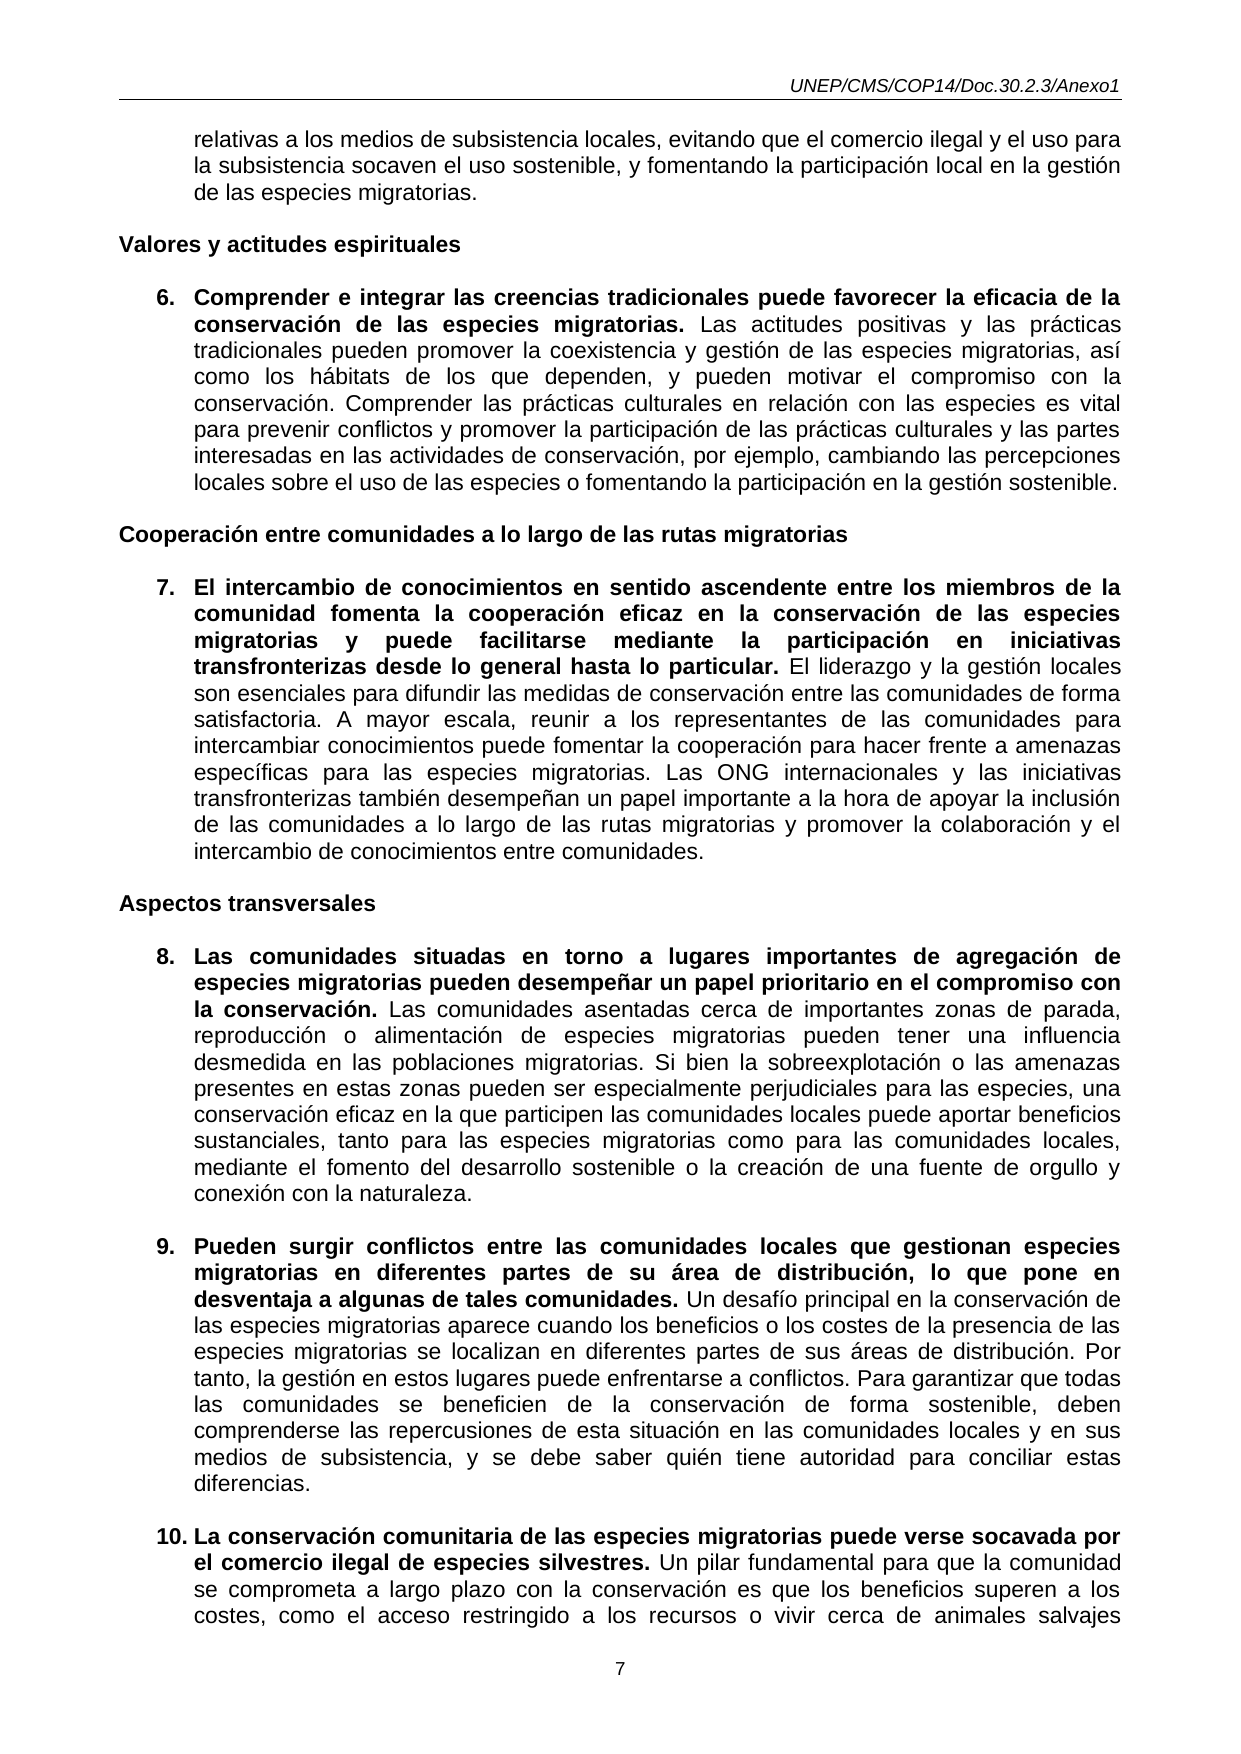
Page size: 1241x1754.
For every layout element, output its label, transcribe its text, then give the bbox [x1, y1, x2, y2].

list Comprender e integrar las creencias tradicionales puede favorecer la eficacia de la conservación de las especies migratorias. Las actitudes positivas y las prácticas tradicionales pueden promover la coexistencia y gestión de las especies migratorias, así como los hábitats de los que dependen, y pueden motivar el compromiso con la conservación. Comprender las prácticas culturales en relación con las especies es vital para prevenir conflictos y promover la participación de las prácticas culturales y las partes interesadas en las actividades de conservación, por ejemplo, cambiando las percepciones locales sobre el uso de las especies o fomentando la participación en la gestión sostenible. [156, 284, 1122, 495]
text Cooperación entre comunidades a lo largo de las rutas migratorias [118, 521, 1122, 548]
list Las comunidades situadas en torno a lugares importantes de agregación de especies migratorias pueden desempeñar un papel prioritario en el compromiso con la conservación. Las comunidades asentadas cerca de importantes zonas de parada, reproducción o alimentación de especies migratorias pueden tener una influencia desmedida en las poblaciones migratorias. Si bien la sobreexplotación o las amenazas presentes en estas zonas pueden ser especialmente perjudiciales para las especies, una conservación eficaz en la que participen las comunidades locales puede aportar beneficios sustanciales, tanto para las especies migratorias como para las comunidades locales, mediante el fomento del desarrollo sostenible o la creación de una fuente de orgullo y conexión con la naturaleza. [156, 943, 1122, 1207]
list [156, 126, 1122, 205]
text Aspectos transversales [118, 890, 1122, 917]
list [156, 1523, 1122, 1628]
text Valores y actitudes espirituales [118, 231, 1122, 258]
list El intercambio de conocimientos en sentido ascendente entre los miembros de la comunidad fomenta la cooperación eficaz en la conservación de las especies migratorias y puede facilitarse mediante la participación en iniciativas transfronterizas desde lo general hasta lo particular. El liderazgo y la gestión locales son esenciales para difundir las medidas de conservación entre las comunidades de forma satisfactoria. A mayor escala, reunir a los representantes de las comunidades para intercambiar conocimientos puede fomentar la cooperación para hacer frente a amenazas específicas para las especies migratorias. Las ONG internacionales y las iniciativas transfronterizas también desempeñan un papel importante a la hora de apoyar la inclusión de las comunidades a lo largo de las rutas migratorias y promover la colaboración y el intercambio de conocimientos entre comunidades. [156, 574, 1122, 864]
list Pueden surgir conflictos entre las comunidades locales que gestionan especies migratorias en diferentes partes de su área de distribución, lo que pone en desventaja a algunas de tales comunidades. Un desafío principal en la conservación de las especies migratorias aparece cuando los beneficios o los costes de la presencia de las especies migratorias se localizan en diferentes partes de sus áreas de distribución. Por tanto, la gestión en estos lugares puede enfrentarse a conflictos. Para garantizar que todas las comunidades se beneficien de la conservación de forma sostenible, deben comprenderse las repercusiones de esta situación en las comunidades locales y en sus medios de subsistencia, y se debe saber quién tiene autoridad para conciliar estas diferencias. [156, 1233, 1122, 1496]
